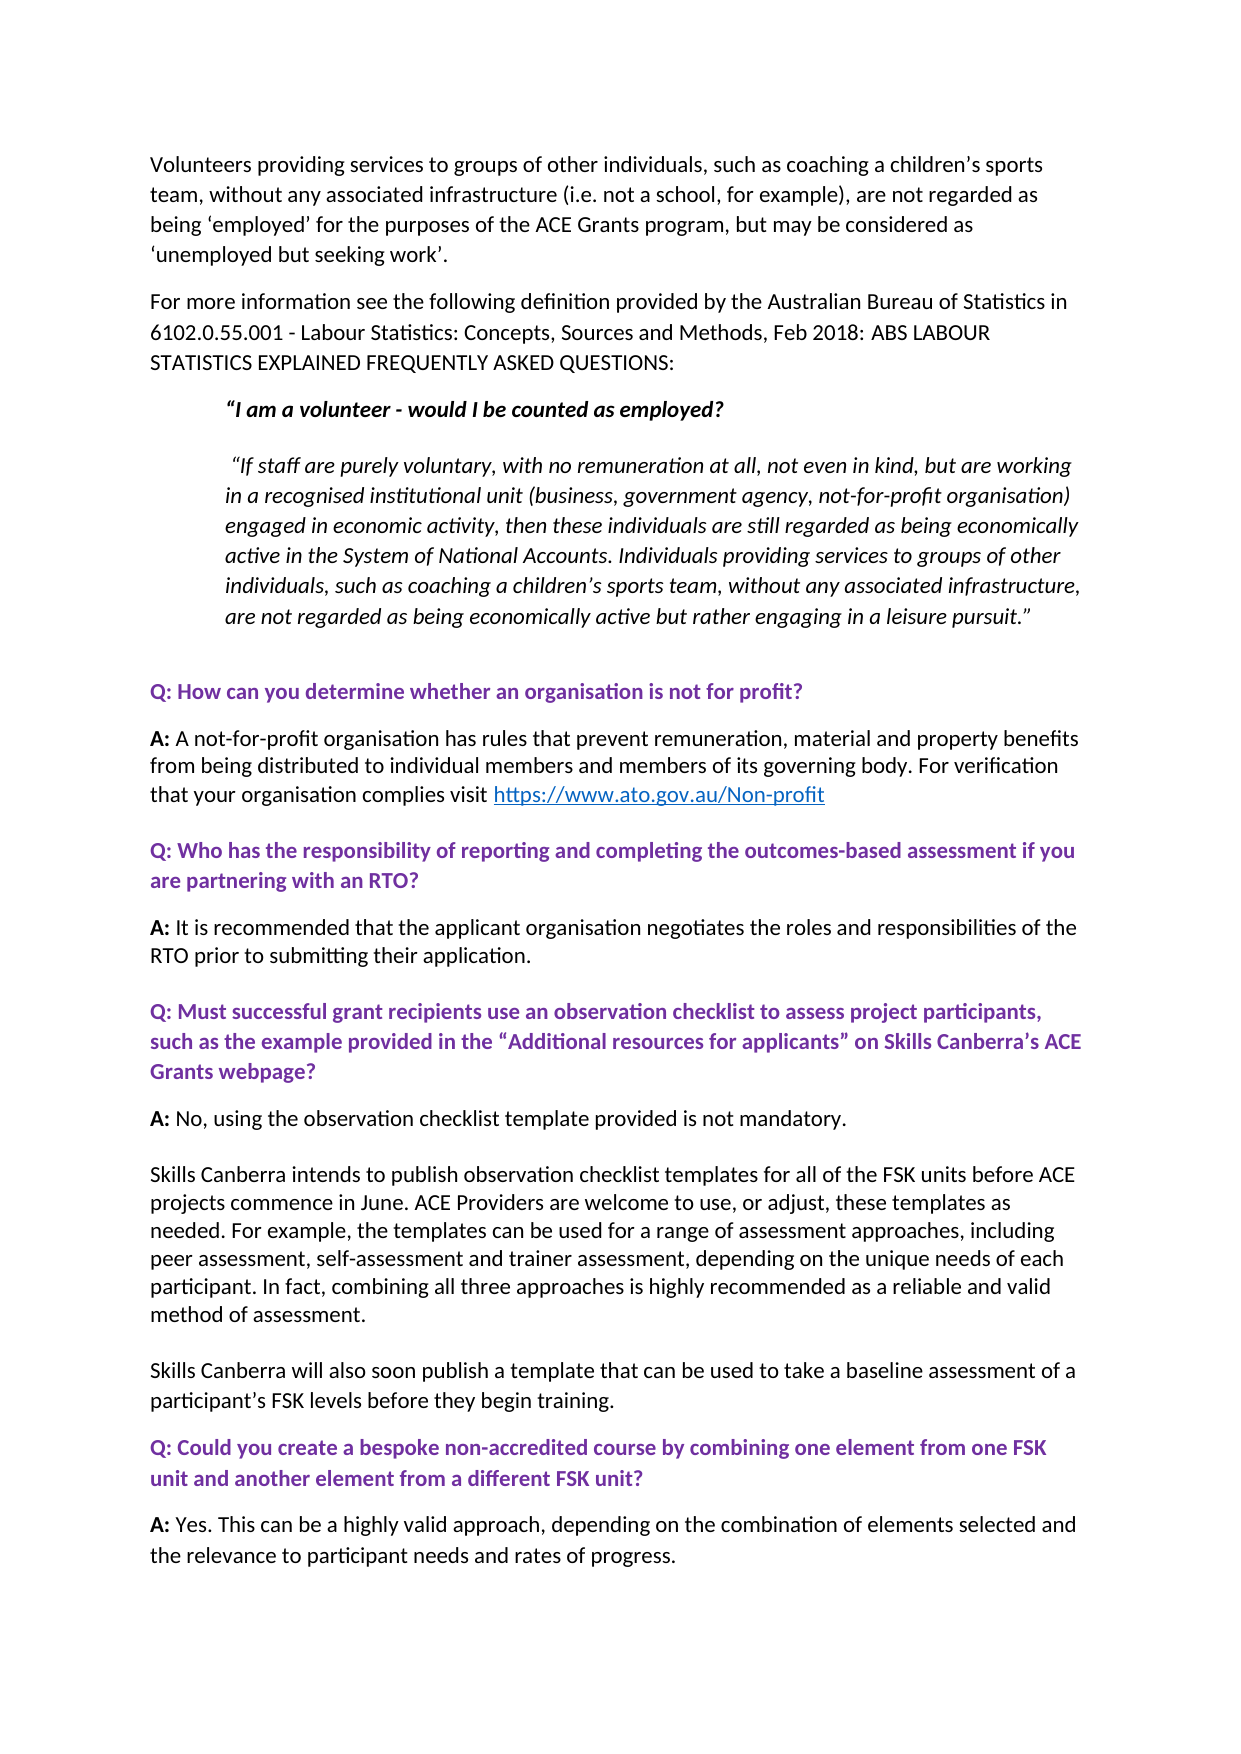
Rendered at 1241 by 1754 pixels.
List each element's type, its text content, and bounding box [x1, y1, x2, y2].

text Q: How can you determine whether an organisation is not for profit? [150, 677, 1090, 705]
text Skills Canberra will also soon publish a template that can be used to take a baseline assessment of a participant’s FSK levels before they begin training. [150, 1356, 1090, 1414]
text Skills Canberra intends to publish observation checklist templates for all of the FSK units before ACE projects commence in June. ACE Providers are welcome to use, or adjust, these templates as needed. For example, the templates can be used for a range of assessment approaches, including peer assessment, self-assessment and trainer assessment, depending on the unique needs of each participant. In fact, combining all three approaches is highly recommended as a reliable and valid method of assessment. [150, 1160, 1090, 1328]
text For more information see the following definition provided by the Australian Bureau of Statistics in 6102.0.55.001 - Labour Statistics: Concepts, Sources and Methods, Feb 2018: ABS LABOUR STATISTICS EXPLAINED FREQUENTLY ASKED QUESTIONS: [150, 287, 1090, 376]
text Q: Who has the responsibility of reporting and completing the outcomes-based assessment if you are partnering with an RTO? [150, 836, 1090, 894]
text “I am a volunteer - would I be counted as employed? [150, 395, 1090, 451]
text A: Yes. This can be a highly valid approach, depending on the combination of elements selected and the relevance to participant needs and rates of progress. [150, 1511, 1090, 1569]
text Q: Could you create a bespoke non-accredited course by combining one element from one FSK unit and another element from a different FSK unit? [150, 1433, 1090, 1492]
text A: It is recommended that the applicant organisation negotiates the roles and responsibilities of the RTO prior to submitting their application. [150, 913, 1090, 969]
text “If staff are purely voluntary, with no remuneration at all, not even in kind, but are working in a recognised institutional unit (business, government agency, not-for-profit organisation) engaged in economic activity, then these individuals are still regarded as being economically active in the System of National Accounts. Individuals providing services to groups of other individuals, such as coaching a children’s sports team, without any associated infrastructure, are not regarded as being economically active but rather engaging in a leisure pursuit.” [225, 451, 1090, 630]
text A: A not-for-profit organisation has rules that prevent remuneration, material and property benefits from being distributed to individual members and members of its governing body. For verification that your organisation complies visit https://www.ato.gov.au/Non-profit [150, 724, 1090, 808]
text Q: Must successful grant recipients use an observation checklist to assess project participants, such as the example provided in the “Additional resources for applicants” on Skills Canberra’s ACE Grants webpage? [150, 997, 1090, 1085]
text Volunteers providing services to groups of other individuals, such as coaching a children’s sports team, without any associated infrastructure (i.e. not a school, for example), are not regarded as being ‘employed’ for the purposes of the ACE Grants program, but may be considered as ‘unemployed but seeking work’. [150, 150, 1090, 269]
text A: No, using the observation checklist template provided is not mandatory. [150, 1104, 1090, 1132]
